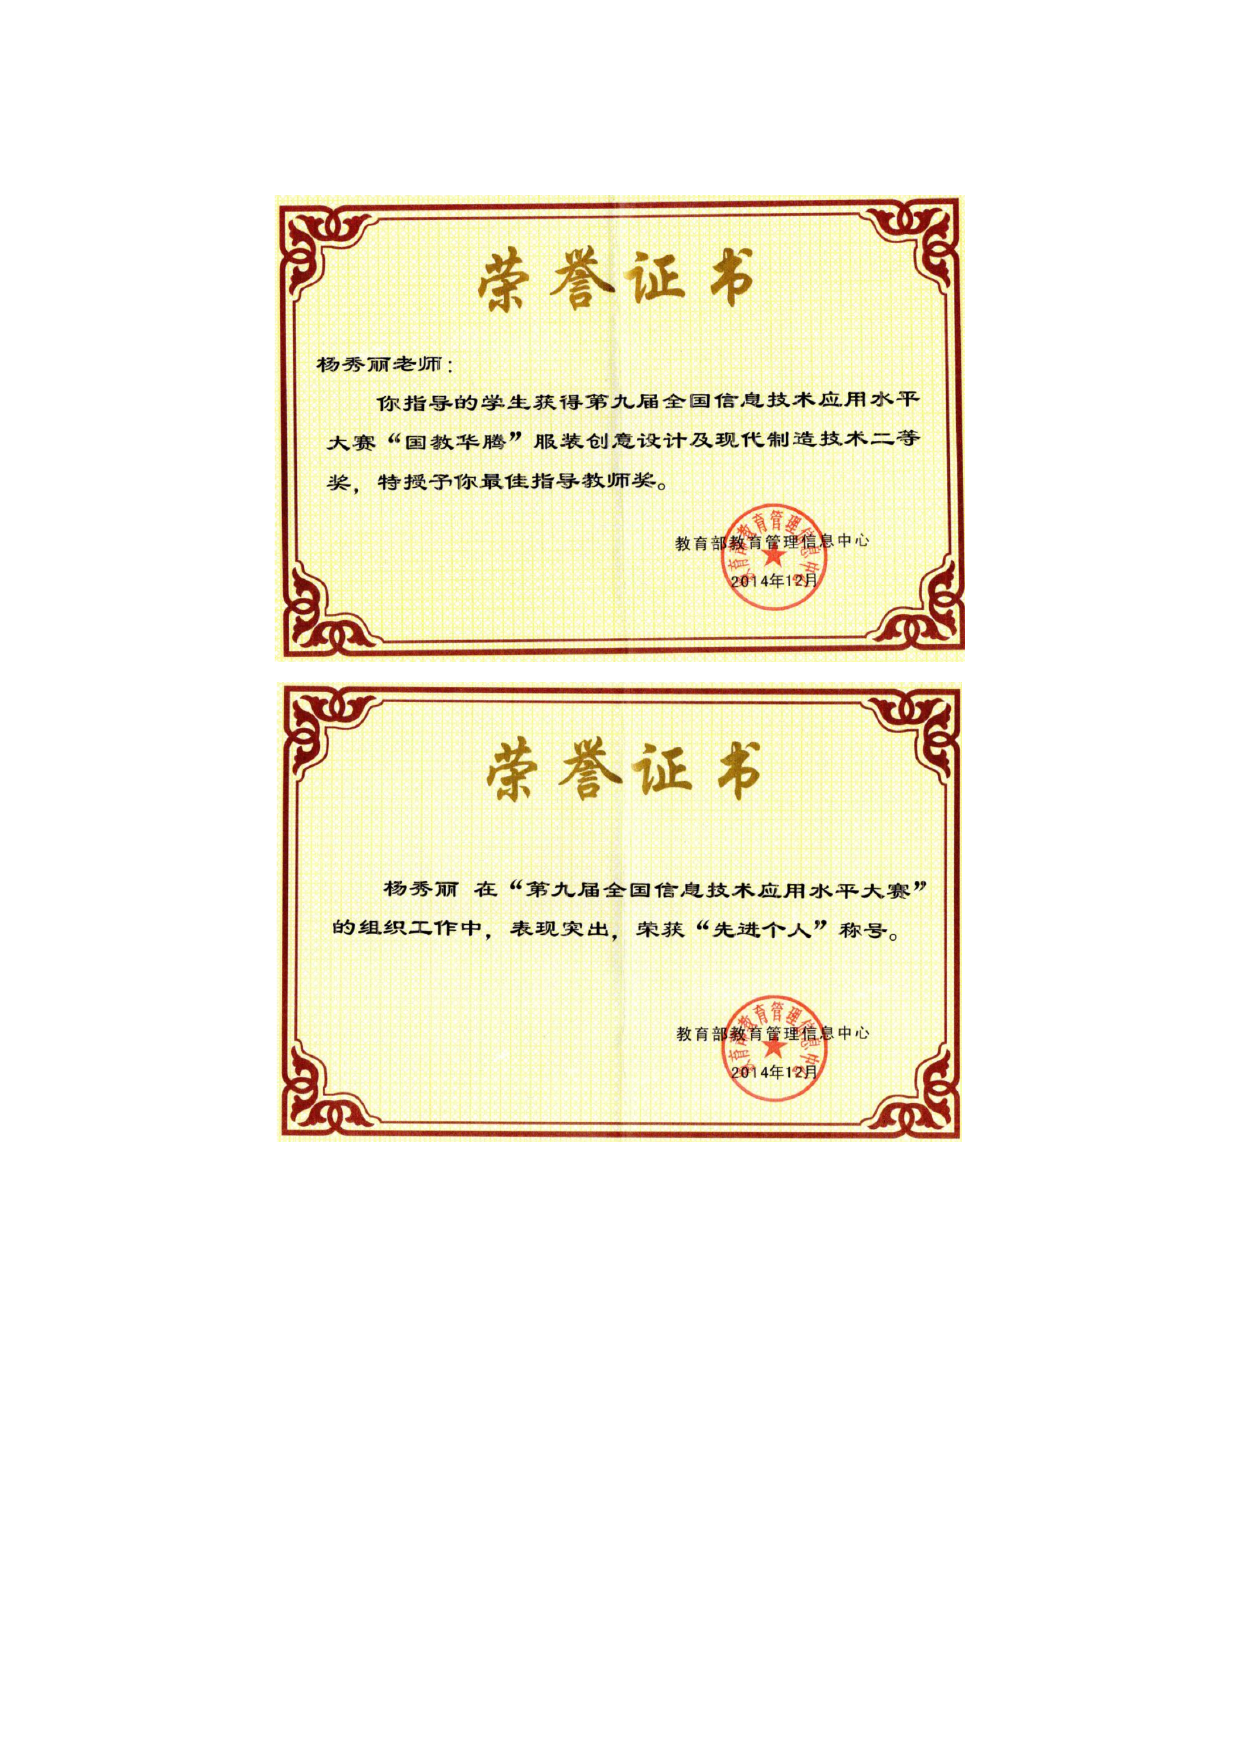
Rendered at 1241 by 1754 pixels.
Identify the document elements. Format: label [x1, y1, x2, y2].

picture [275, 195, 965, 662]
picture [277, 682, 962, 1142]
